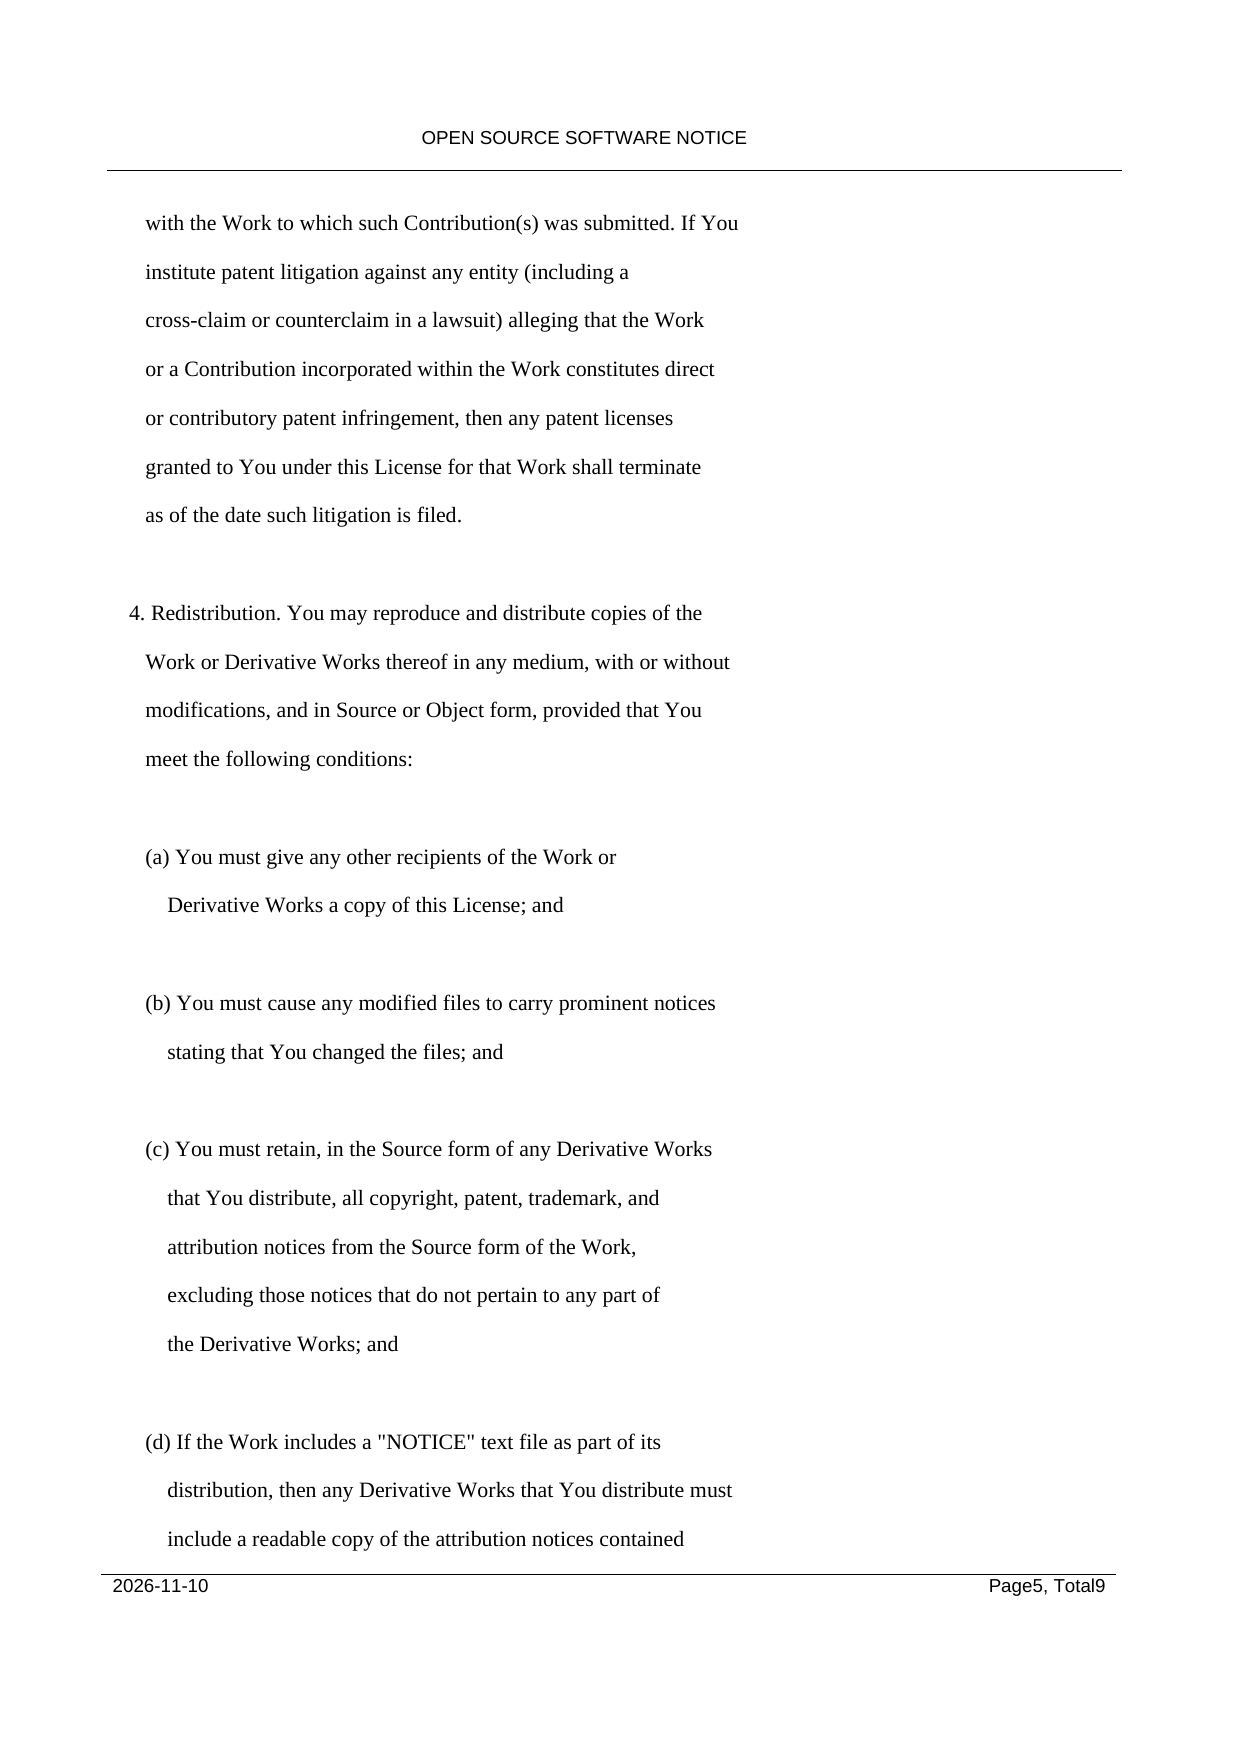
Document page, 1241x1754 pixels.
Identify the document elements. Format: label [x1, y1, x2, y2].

text [112, 206, 1128, 1555]
